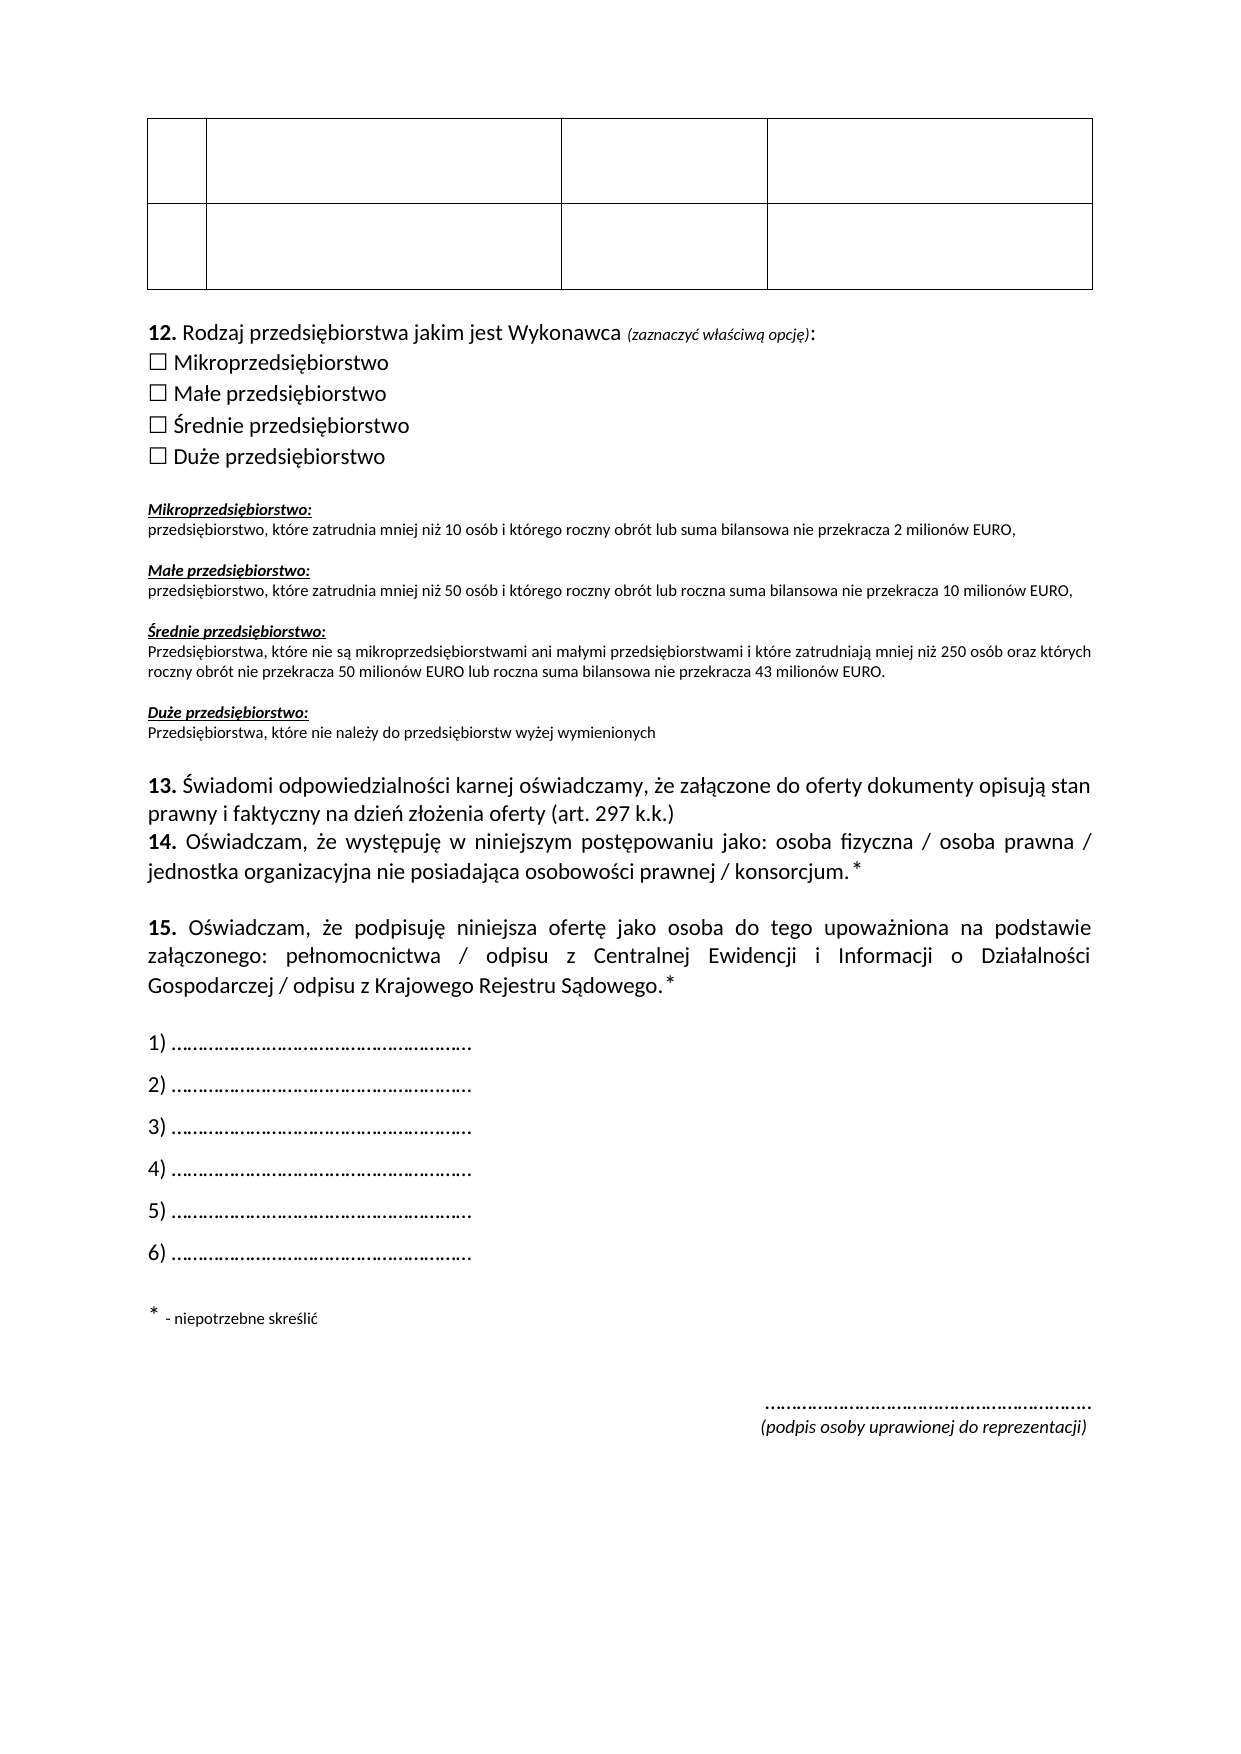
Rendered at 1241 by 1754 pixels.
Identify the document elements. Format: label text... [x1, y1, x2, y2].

text 4) ………………………………………………… [148, 1154, 1093, 1182]
text 3) ………………………………………………… [148, 1112, 1093, 1140]
text 14. Oświadczam, że występuję w niniejszym postępowaniu jako: osoba fizyczna / osoba prawna / jednostka organizacyjna nie posiadająca osobowości prawnej / konsorcjum.* [148, 827, 1093, 885]
text przedsiębiorstwo, które zatrudnia mniej niż 50 osób i którego roczny obrót lub roczna suma bilansowa nie przekracza 10 milionów EURO, [148, 580, 1093, 601]
text Duże przedsiębiorstwo [148, 440, 1093, 471]
table_cell [768, 119, 1092, 203]
table_cell [207, 119, 561, 203]
text 6) ………………………………………………… [148, 1238, 1093, 1266]
text …………………………………………………….. [148, 1387, 1093, 1415]
text (podpis osoby uprawionej do reprezentacji) [148, 1415, 1093, 1438]
table_cell [148, 204, 206, 289]
text Małe przedsiębiorstwo [148, 377, 1093, 408]
text 5) ………………………………………………… [148, 1196, 1093, 1224]
text 13. Świadomi odpowiedzialności karnej oświadczamy, że załączone do oferty dokumenty opisują stan prawny i faktyczny na dzień złożenia oferty (art. 297 k.k.) [148, 771, 1093, 827]
text 2) ………………………………………………… [148, 1070, 1093, 1098]
text Przedsiębiorstwa, które nie są mikroprzedsiębiorstwami ani małymi przedsiębiorstwami i które zatrudniają mniej niż 250 osób oraz których roczny obrót nie przekracza 50 milionów EURO lub roczna suma bilansowa nie przekracza 43 milionów EURO. [148, 641, 1093, 682]
text 12. Rodzaj przedsiębiorstwa jakim jest Wykonawca (zaznaczyć właściwą opcję): [148, 318, 1093, 346]
text Mikroprzedsiębiorstwo [148, 346, 1093, 377]
text 15. Oświadczam, że podpisuję niniejsza ofertę jako osoba do tego upoważniona na podstawie załączonego: pełnomocnictwa / odpisu z Centralnej Ewidencji i Informacji o Działalności Gospodarczej / odpisu z Krajowego Rejestru Sądowego.* [148, 913, 1093, 1000]
table_cell [207, 204, 561, 289]
text 1) ………………………………………………… [148, 1028, 1093, 1056]
table_cell [562, 119, 767, 203]
text Przedsiębiorstwa, które nie należy do przedsiębiorstw wyżej wymienionych [148, 722, 1093, 743]
table_cell [148, 119, 206, 203]
text Mikroprzedsiębiorstwo: [148, 499, 1093, 519]
text przedsiębiorstwo, które zatrudnia mniej niż 10 osób i którego roczny obrót lub suma bilansowa nie przekracza 2 milionów EURO, [148, 519, 1093, 540]
text Średnie przedsiębiorstwo: [148, 621, 1093, 641]
table_cell [562, 204, 767, 289]
text * - niepotrzebne skreślić [148, 1300, 1093, 1331]
table_cell [768, 204, 1092, 289]
text Średnie przedsiębiorstwo [148, 408, 1093, 440]
text Małe przedsiębiorstwo: [148, 560, 1093, 580]
text Duże przedsiębiorstwo: [148, 702, 1093, 722]
